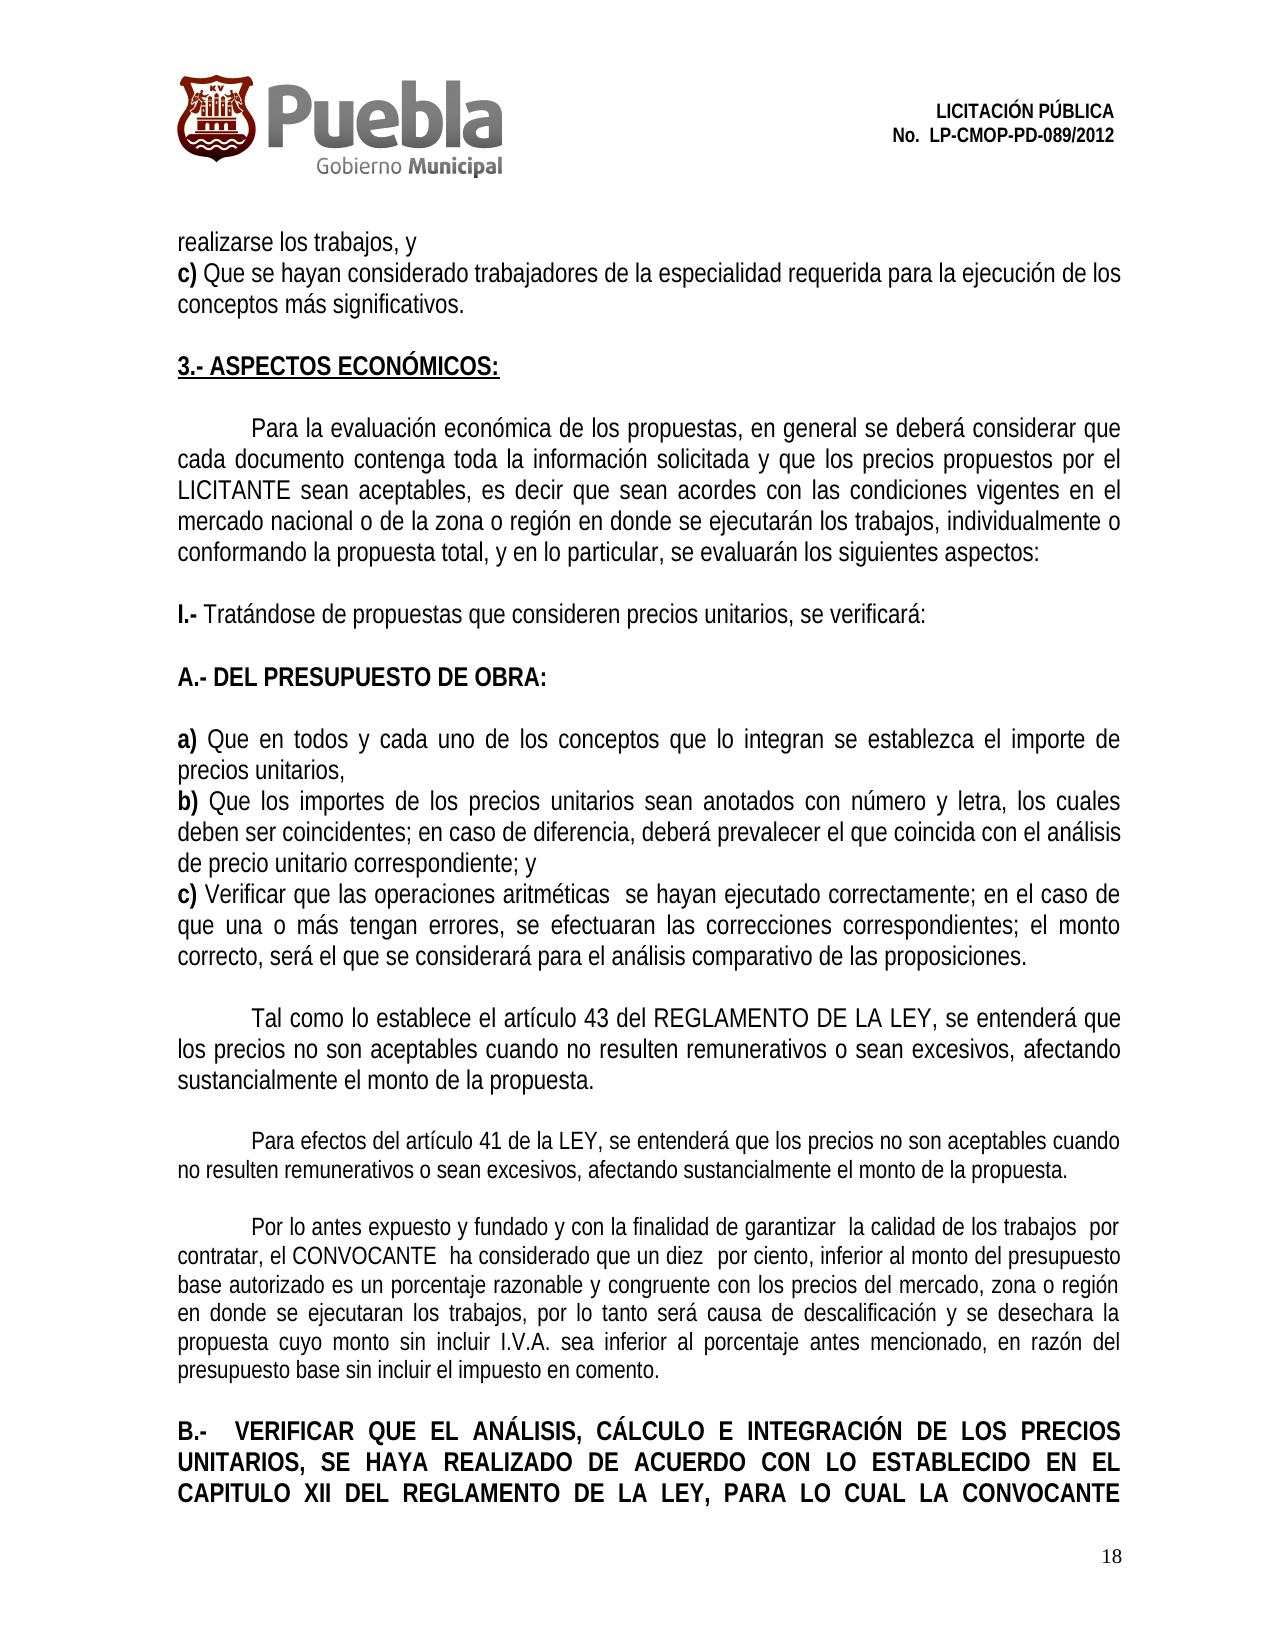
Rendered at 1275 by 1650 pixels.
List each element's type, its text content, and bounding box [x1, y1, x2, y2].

text 3.- ASPECTOS ECONÓMICOS: [177, 350, 1122, 381]
picture [177, 75, 502, 178]
text c) Que se hayan considerado trabajadores de la especialidad requerida para la ejecución de los conceptos más significativos. [177, 257, 1122, 319]
text Para la evaluación económica de los propuestas, en general se deberá considerar que cada documento contenga toda la información solicitada y que los precios propuestos por el LICITANTE sean aceptables, es decir que sean acordes con las condiciones vigentes en el mercado nacional o de la zona o región en donde se ejecutarán los trabajos, individualmente o conformando la propuesta total, y en lo particular, se evaluarán los siguientes aspectos: [177, 412, 1122, 568]
text c) Verificar que las operaciones aritméticas se hayan ejecutado correctamente; en el caso de que una o más tengan errores, se efectuaran las correcciones correspondientes; el monto correcto, será el que se considerará para el análisis comparativo de las proposiciones. [177, 878, 1122, 971]
text Para efectos del artículo 41 de la LEY, se entenderá que los precios no son aceptables cuando no resulten remunerativos o sean excesivos, afectando sustancialmente el monto de la propuesta. [177, 1126, 1122, 1184]
text b) Que los importes de los precios unitarios sean anotados con número y letra, los cuales deben ser coincidentes; en caso de diferencia, deberá prevalecer el que coincida con el análisis de precio unitario correspondiente; y [177, 785, 1122, 878]
text A.- DEL PRESUPUESTO DE OBRA: [177, 661, 1122, 692]
text Tal como lo establece el artículo 43 del REGLAMENTO DE LA LEY, se entenderá que los precios no son aceptables cuando no resulten remunerativos o sean excesivos, afectando sustancialmente el monto de la propuesta. [177, 1002, 1122, 1095]
text a) Que en todos y cada uno de los conceptos que lo integran se establezca el importe de precios unitarios, [177, 723, 1122, 785]
text Por lo antes expuesto y fundado y con la finalidad de garantizar la calidad de los trabajos por contratar, el CONVOCANTE ha considerado que un diez por ciento, inferior al monto del presupuesto base autorizado es un porcentaje razonable y congruente con los precios del mercado, zona o región en donde se ejecutaran los trabajos, por lo tanto será causa de descalificación y se desechara la propuesta cuyo monto sin incluir I.V.A. sea inferior al porcentaje antes mencionado, en razón del presupuesto base sin incluir el impuesto en comento. [177, 1212, 1122, 1384]
text I.- Tratándose de propuestas que consideren precios unitarios, se verificará: [177, 599, 1122, 630]
